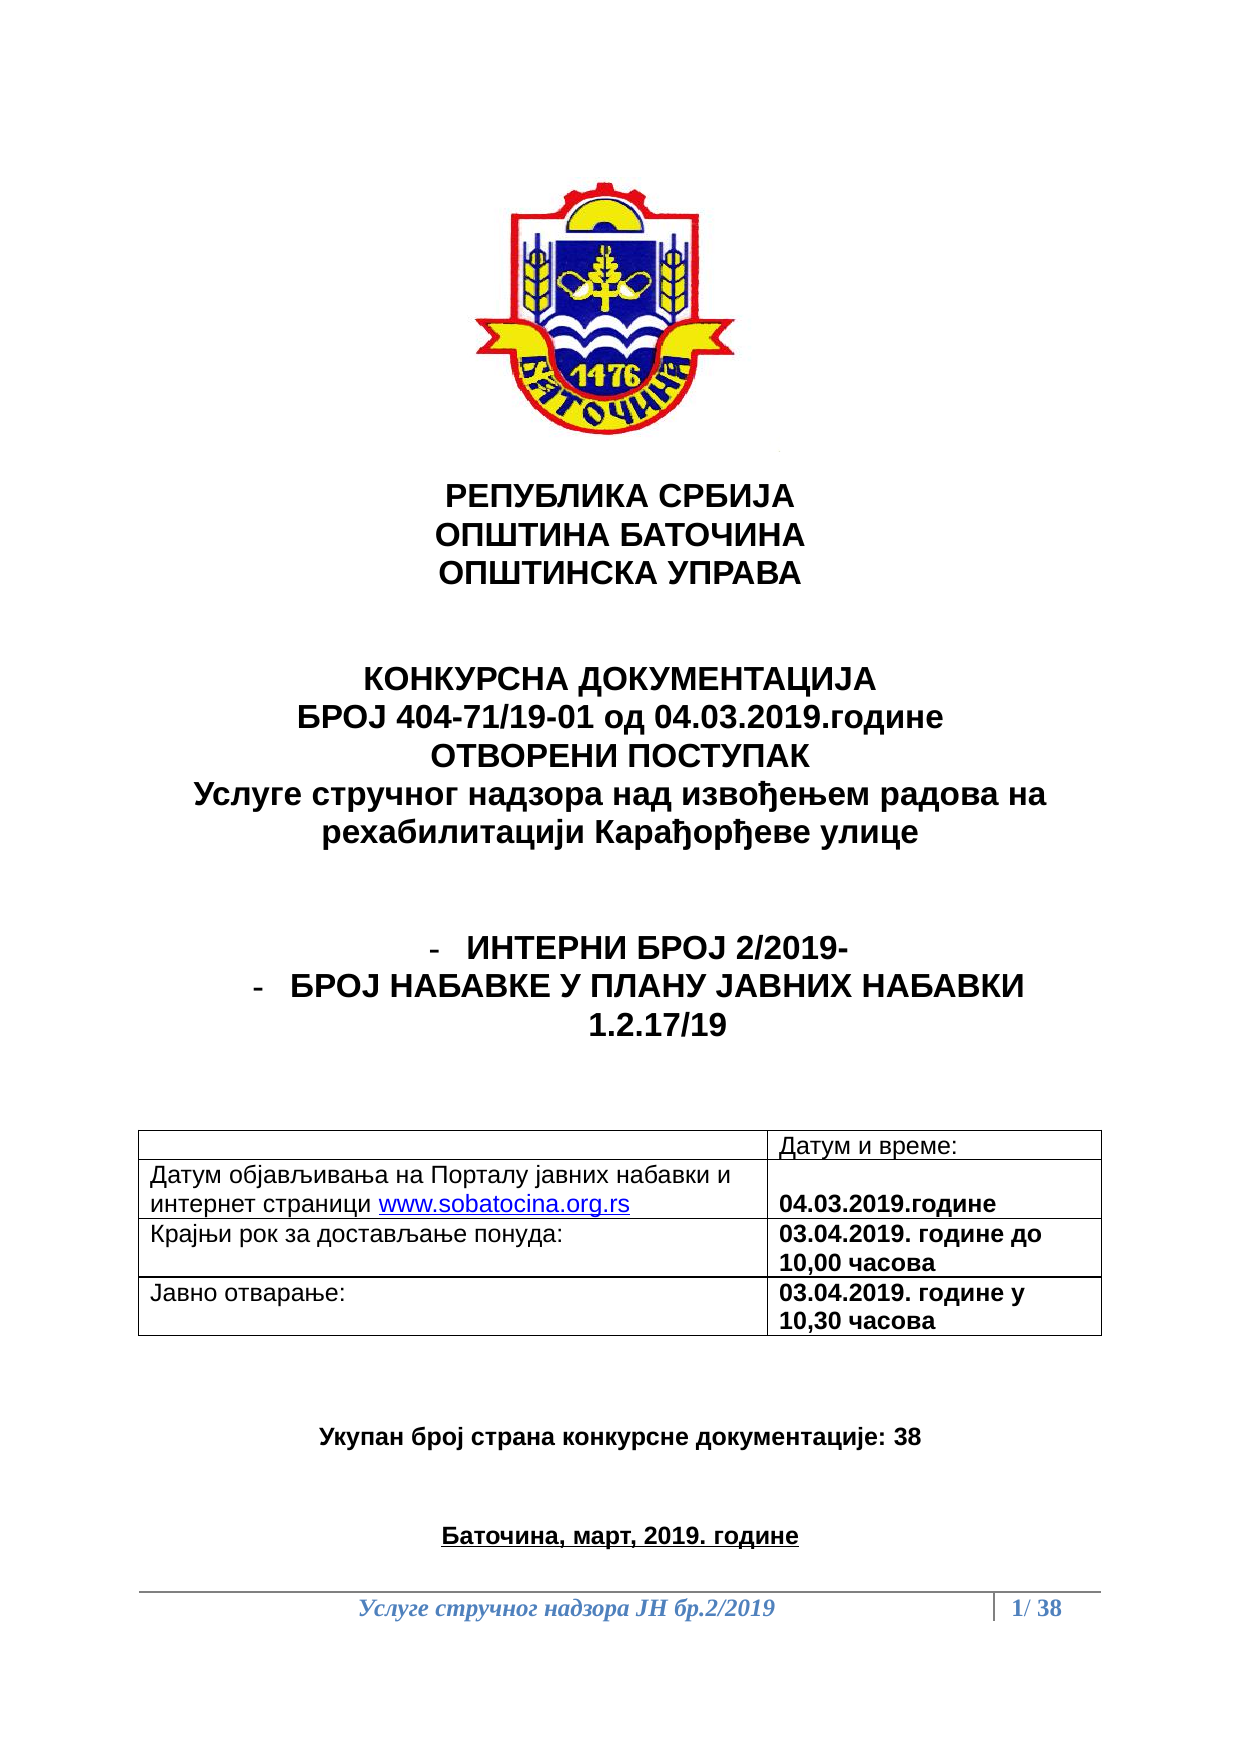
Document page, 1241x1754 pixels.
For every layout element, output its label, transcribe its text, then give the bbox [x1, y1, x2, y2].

text Укупан број страна конкурсне документације: 38 [150, 1422, 1090, 1451]
text ОТВОРЕНИ ПОСТУПАК [150, 736, 1090, 774]
list БРОЈ НАБАВКЕ У ПЛАНУ ЈАВНИХ НАБАВКИ 1.2.17/19 [187, 966, 1090, 1043]
subtitle Баточина, март, 2019. године [150, 1521, 1090, 1550]
table_cell Јавно отварање: [139, 1278, 767, 1335]
table_header Датум и време: [768, 1131, 1101, 1159]
text Услуге стручног надзора над извођењем радова на рехабилитацији Карађорђеве улице [150, 774, 1090, 851]
picture [458, 177, 781, 452]
table_cell 04.03.2019.године [768, 1160, 1101, 1218]
text ОПШТИНА БАТОЧИНА [150, 515, 1090, 553]
text OПШТИНСКА УПРАВА [150, 553, 1090, 592]
table_cell 03.04.2019. године до 10,00 часова [768, 1219, 1101, 1276]
table_cell Крајњи рок за достављање понуда: [139, 1219, 767, 1276]
list ИНТЕРНИ БРОЈ 2/2019- [187, 928, 1090, 966]
table_header [139, 1131, 767, 1159]
table_cell Датум објављивања на Порталу јавних набавки и интернет страници www.sobatocina.org.rs [139, 1160, 767, 1218]
text КОНКУРСНА ДОКУМЕНТАЦИЈА [150, 659, 1090, 697]
table_cell 03.04.2019. године у 10,30 часова [768, 1278, 1101, 1335]
text БРОЈ 404-71/19-01 од 04.03.2019.године [150, 697, 1090, 736]
text РЕПУБЛИКА СРБИЈА [150, 476, 1090, 515]
